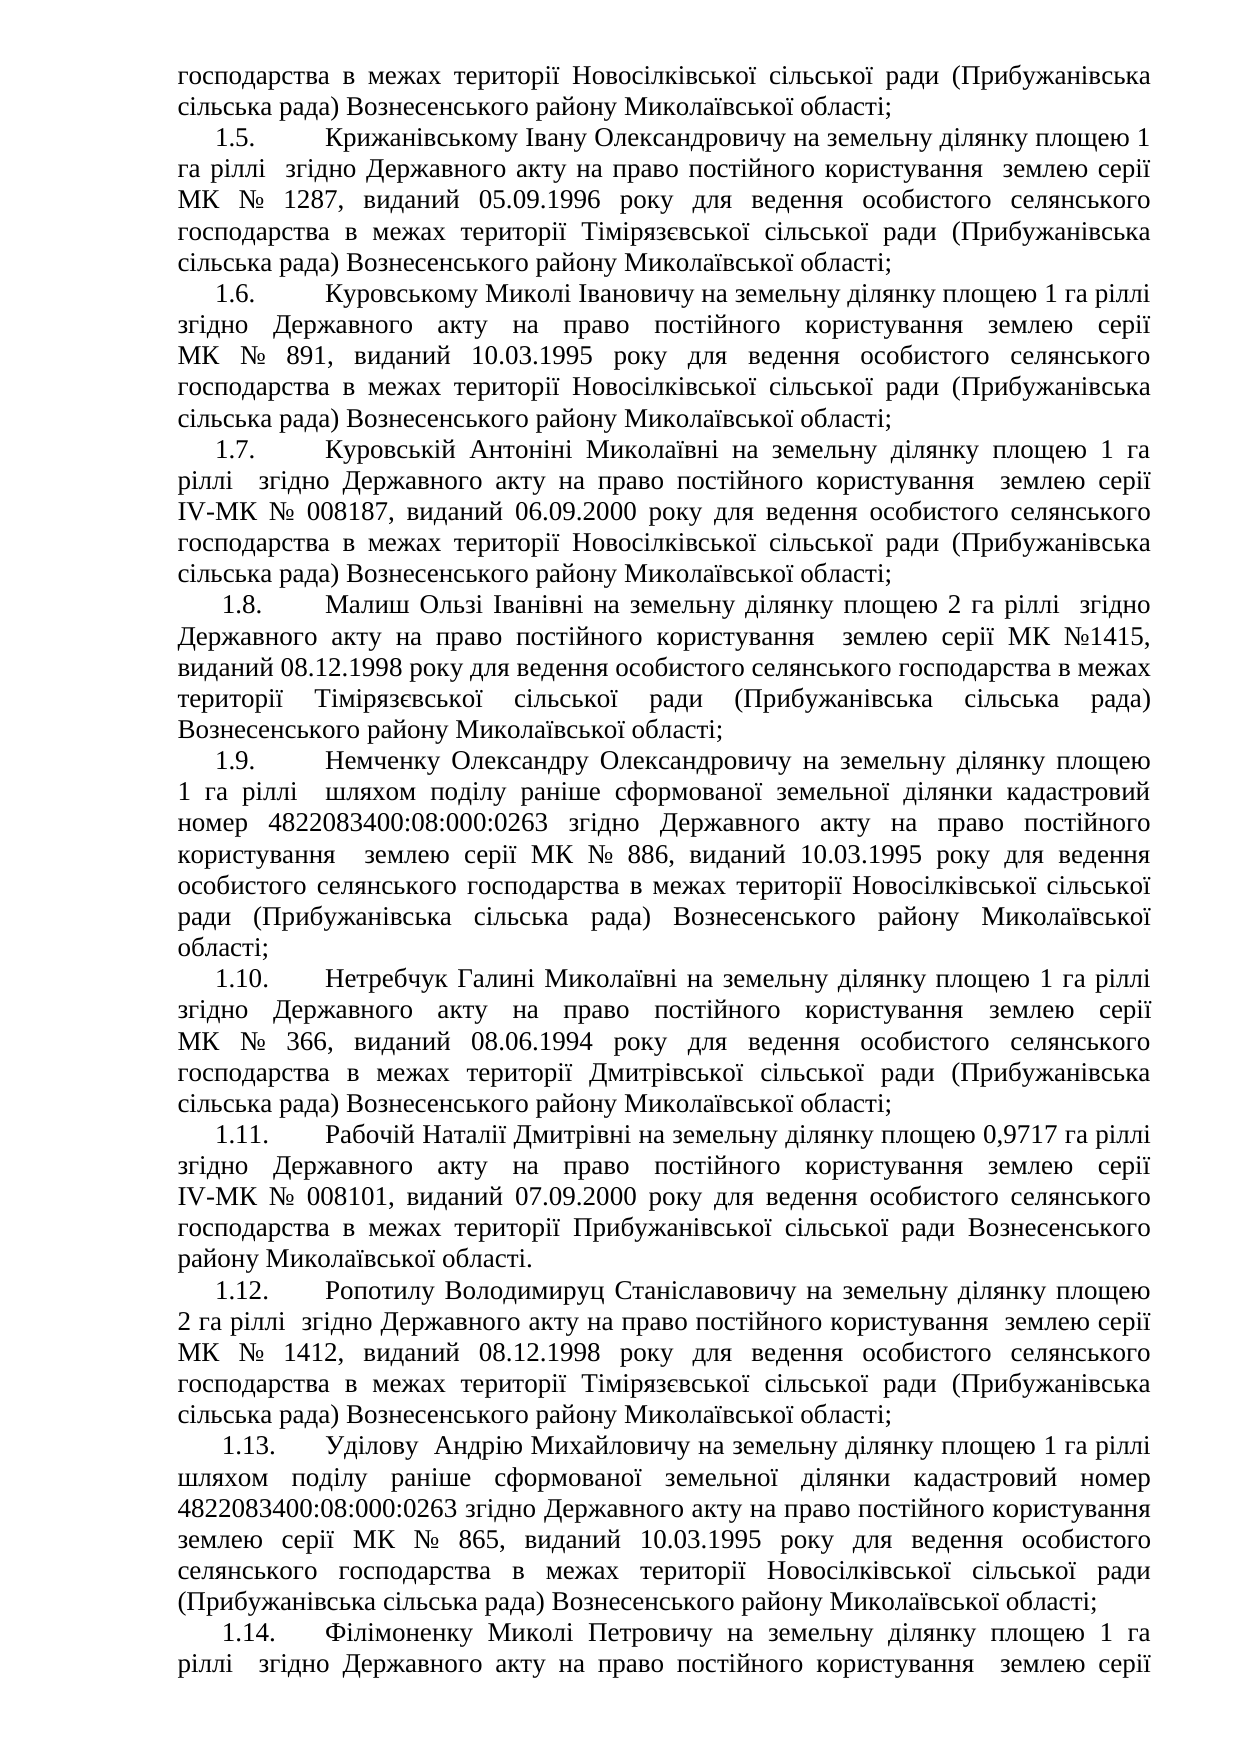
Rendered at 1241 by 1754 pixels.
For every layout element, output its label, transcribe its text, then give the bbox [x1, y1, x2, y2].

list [177, 1616, 1152, 1679]
list Нетребчук Галині Миколаївні на земельну ділянку площею 1 га ріллі згідно Державного акту на право постійного користування землею серії МК № 366, виданий 08.06.1994 року для ведення особистого селянського господарства в межах території Дмитрівської сільської ради (Прибужанівська сільська рада) Вознесенського району Миколаївської області; [177, 962, 1152, 1118]
list Малиш Ользі Іванівні на земельну ділянку площею 2 га ріллі згідно Державного акту на право постійного користування землею серії МК №1415, виданий 08.12.1998 року для ведення особистого селянського господарства в межах території Тімірязєвської сільської ради (Прибужанівська сільська рада) Вознесенського району Миколаївської області; [177, 588, 1152, 744]
list Ропотилу Володимируц Станіславовичу на земельну ділянку площею 2 га ріллі згідно Державного акту на право постійного користування землею серії МК № 1412, виданий 08.12.1998 року для ведення особистого селянського господарства в межах території Тімірязєвської сільської ради (Прибужанівська сільська рада) Вознесенського району Миколаївської області; [177, 1274, 1152, 1429]
list Рабочій Наталії Дмитрівні на земельну ділянку площею 0,9717 га ріллі згідно Державного акту на право постійного користування землею серії ІV-МК № 008101, виданий 07.09.2000 року для ведення особистого селянського господарства в межах території Прибужанівської сільської ради Вознесенського району Миколаївської області. [177, 1118, 1152, 1274]
list Крижанівському Івану Олександровичу на земельну ділянку площею 1 га ріллі згідно Державного акту на право постійного користування землею серії МК № 1287, виданий 05.09.1996 року для ведення особистого селянського господарства в межах території Тімірязєвської сільської ради (Прибужанівська сільська рада) Вознесенського району Миколаївської області; [177, 121, 1152, 277]
list Уділову Андрію Михайловичу на земельну ділянку площею 1 га ріллі шляхом поділу раніше сформованої земельної ділянки кадастровий номер 4822083400:08:000:0263 згідно Державного акту на право постійного користування землею серії МК № 865, виданий 10.03.1995 року для ведення особистого селянського господарства в межах території Новосілківської сільської ради (Прибужанівська сільська рада) Вознесенського району Миколаївської області; [177, 1429, 1152, 1616]
list Немченку Олександру Олександровичу на земельну ділянку площею 1 га ріллі шляхом поділу раніше сформованої земельної ділянки кадастровий номер 4822083400:08:000:0263 згідно Державного акту на право постійного користування землею серії МК № 886, виданий 10.03.1995 року для ведення особистого селянського господарства в межах території Новосілківської сільської ради (Прибужанівська сільська рада) Вознесенського району Миколаївської області; [177, 744, 1152, 962]
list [177, 59, 1152, 121]
list Куровському Миколі Івановичу на земельну ділянку площею 1 га ріллі згідно Державного акту на право постійного користування землею серії МК № 891, виданий 10.03.1995 року для ведення особистого селянського господарства в межах території Новосілківської сільської ради (Прибужанівська сільська рада) Вознесенського району Миколаївської області; [177, 277, 1152, 433]
list Куровській Антоніні Миколаївні на земельну ділянку площею 1 га ріллі згідно Державного акту на право постійного користування землею серії ІV-МК № 008187, виданий 06.09.2000 року для ведення особистого селянського господарства в межах території Новосілківської сільської ради (Прибужанівська сільська рада) Вознесенського району Миколаївської області; [177, 433, 1152, 588]
